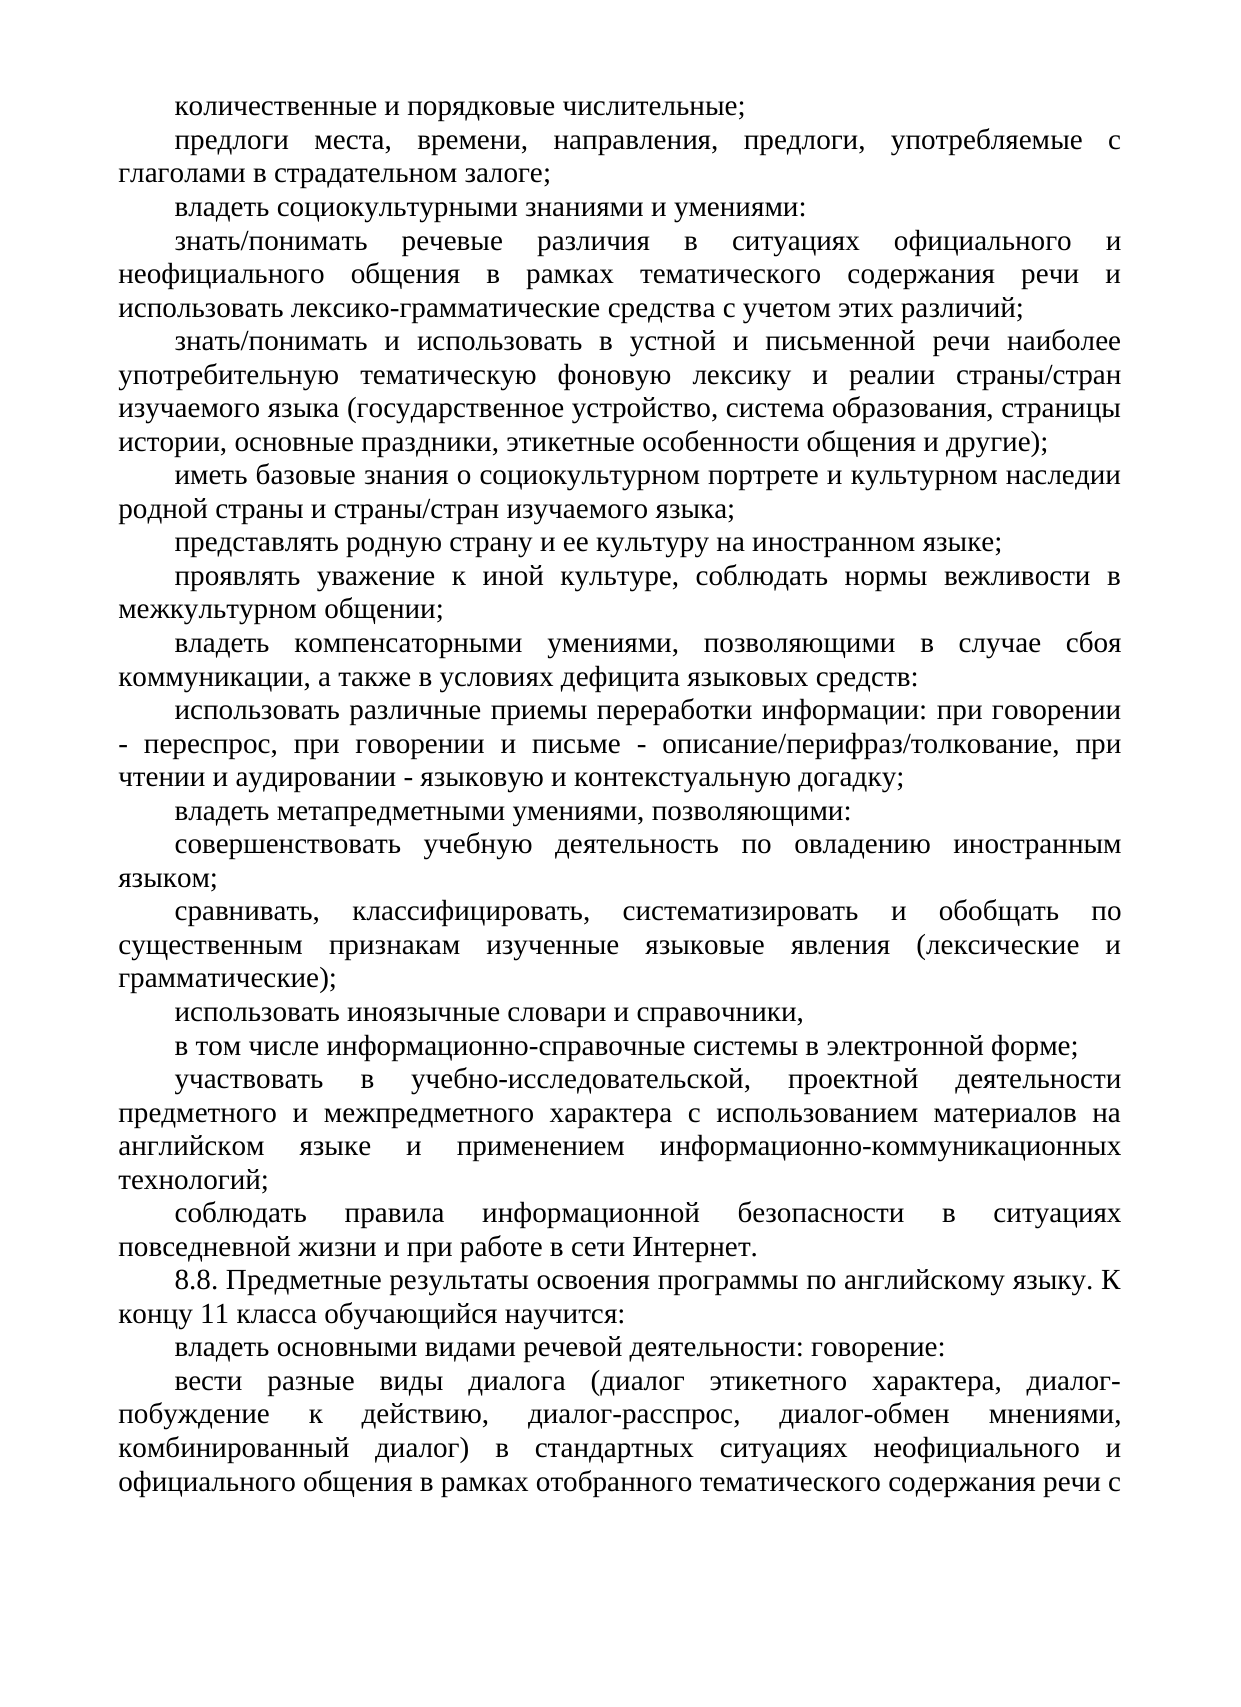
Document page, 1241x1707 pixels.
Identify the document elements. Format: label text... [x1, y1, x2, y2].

text иметь базовые знания о социокультурном портрете и культурном наследии родной страны и страны/стран изучаемого языка; [118, 457, 1122, 524]
text владеть компенсаторными умениями, позволяющими в случае сбоя коммуникации, а также в условиях дефицита языковых средств: [118, 625, 1122, 692]
text представлять родную страну и ее культуру на иностранном языке; [118, 524, 1122, 558]
text в том числе информационно-справочные системы в электронной форме; [118, 1028, 1122, 1061]
text знать/понимать и использовать в устной и письменной речи наиболее употребительную тематическую фоновую лексику и реалии страны/стран изучаемого языка (государственное устройство, система образования, страницы истории, основные праздники, этикетные особенности общения и другие); [118, 323, 1122, 457]
text владеть метапредметными умениями, позволяющими: [118, 793, 1122, 826]
text знать/понимать речевые различия в ситуациях официального и неофициального общения в рамках тематического содержания речи и использовать лексико-грамматические средства с учетом этих различий; [118, 223, 1122, 323]
text соблюдать правила информационной безопасности в ситуациях повседневной жизни и при работе в сети Интернет. [118, 1195, 1122, 1262]
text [118, 1363, 1122, 1497]
text участвовать в учебно-исследовательской, проектной деятельности предметного и межпредметного характера с использованием материалов на английском языке и применением информационно-коммуникационных технологий; [118, 1061, 1122, 1195]
text сравнивать, классифицировать, систематизировать и обобщать по существенным признакам изученные языковые явления (лексические и грамматические); [118, 893, 1122, 994]
text проявлять уважение к иной культуре, соблюдать нормы вежливости в межкультурном общении; [118, 558, 1122, 625]
text использовать различные приемы переработки информации: при говорении - переспрос, при говорении и письме - описание/перифраз/толкование, при чтении и аудировании - языковую и контекстуальную догадку; [118, 692, 1122, 793]
text владеть социокультурными знаниями и умениями: [118, 189, 1122, 223]
text 8.8. Предметные результаты освоения программы по английскому языку. К концу 11 класса обучающийся научится: [118, 1262, 1122, 1329]
text использовать иноязычные словари и справочники, [118, 994, 1122, 1028]
text совершенствовать учебную деятельность по овладению иностранным языком; [118, 826, 1122, 893]
text владеть основными видами речевой деятельности: говорение: [118, 1329, 1122, 1363]
text предлоги места, времени, направления, предлоги, употребляемые с глаголами в страдательном залоге; [118, 122, 1122, 189]
text количественные и порядковые числительные; [118, 88, 1122, 122]
